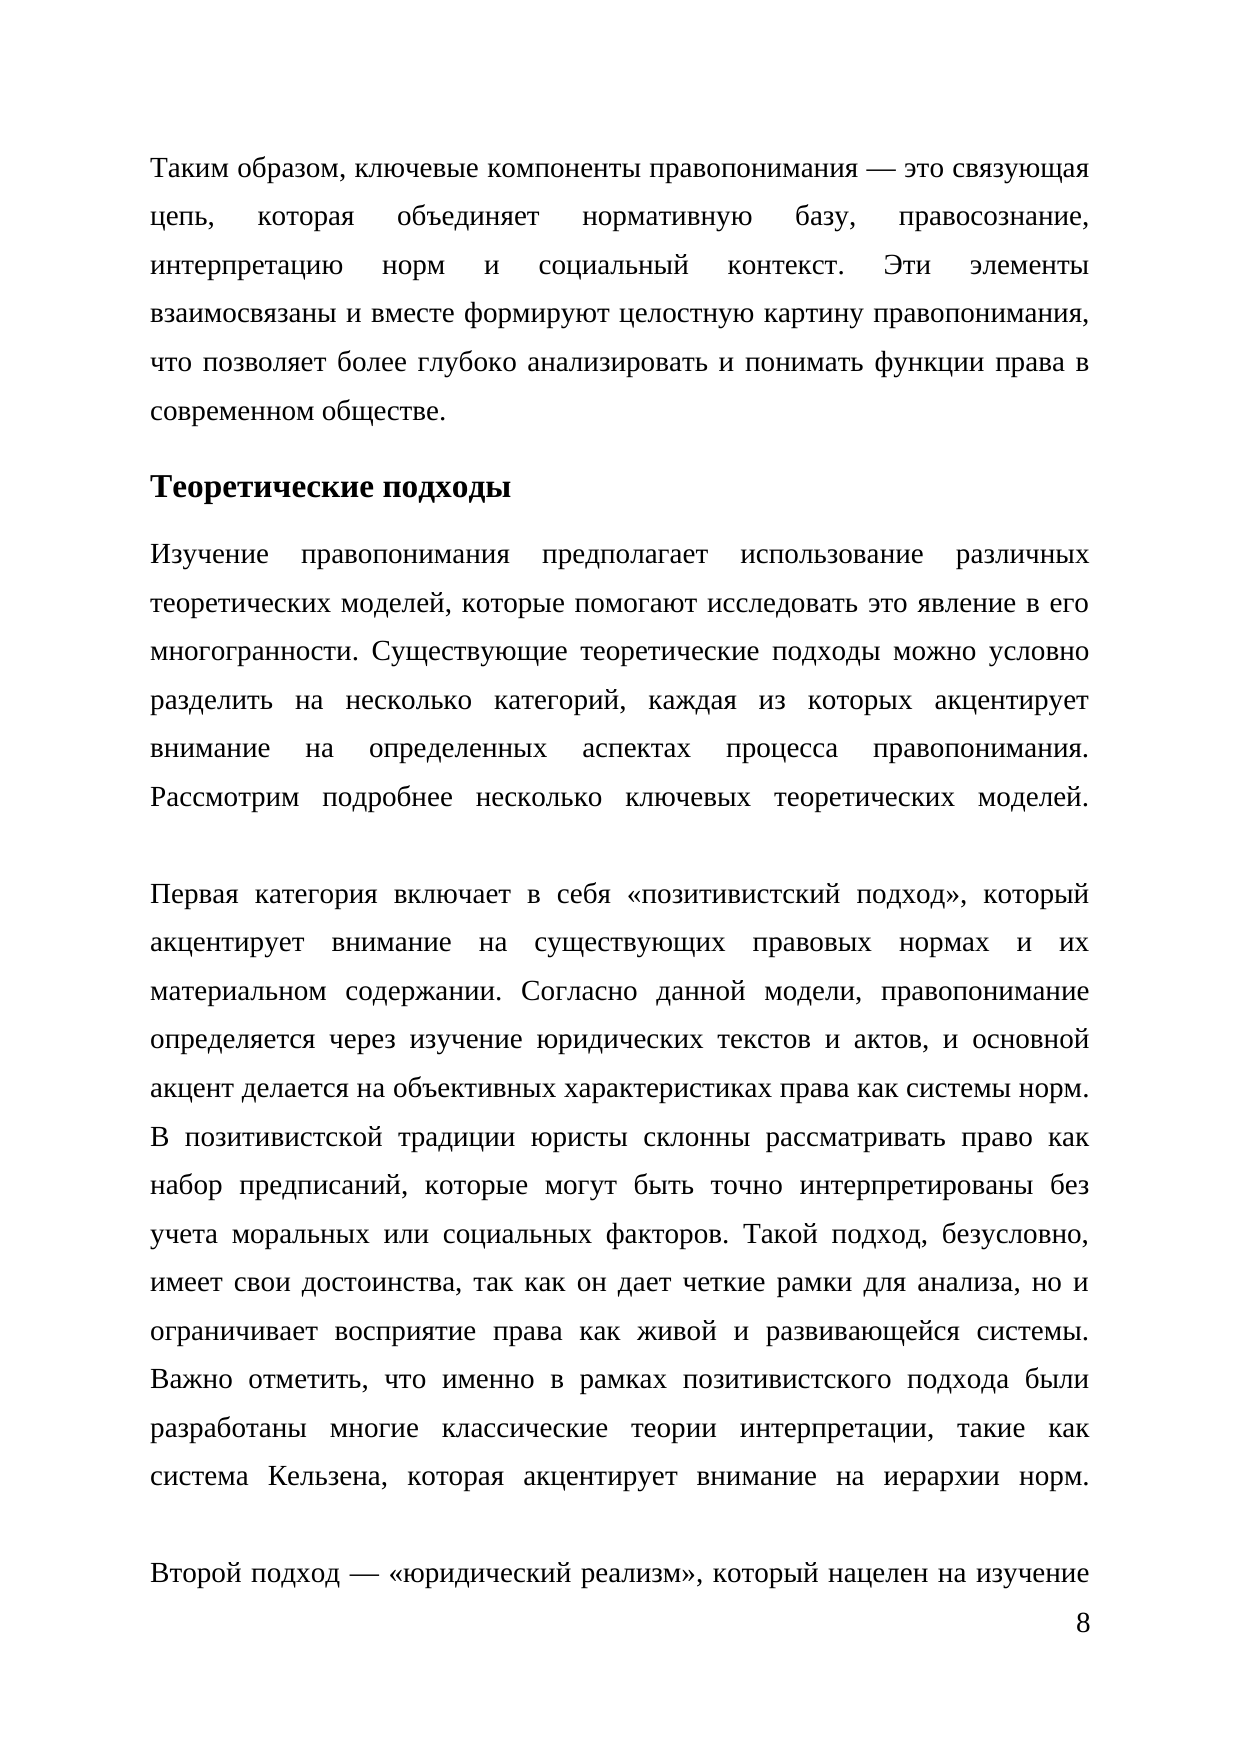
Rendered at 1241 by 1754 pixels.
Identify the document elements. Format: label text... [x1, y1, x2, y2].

subtitle Теоретические подходы [150, 466, 1090, 504]
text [150, 536, 1090, 1589]
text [150, 150, 1090, 426]
